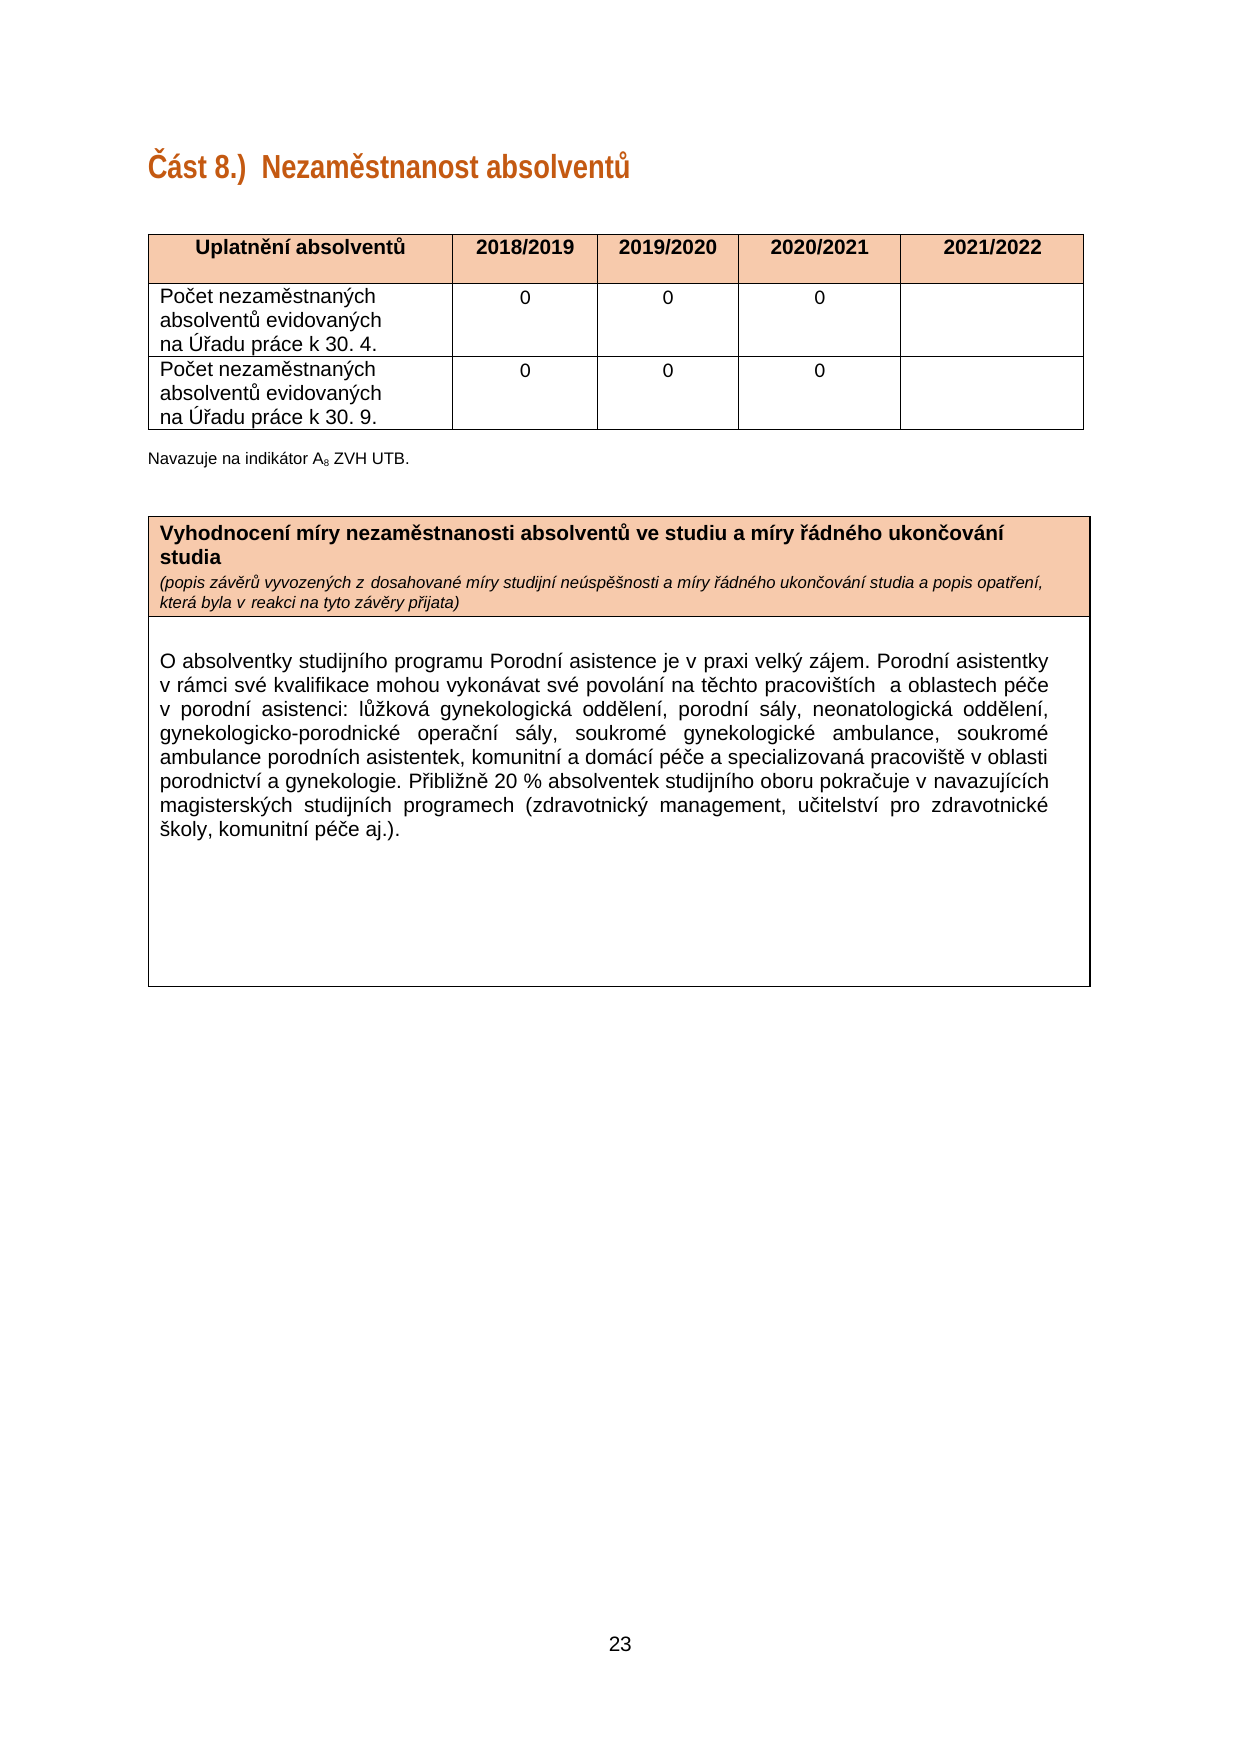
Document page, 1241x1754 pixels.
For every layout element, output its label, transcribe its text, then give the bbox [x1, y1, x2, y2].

text Část 8.) Nezaměstnanost absolventů [148, 148, 1063, 186]
table_header 2019/2020 [598, 235, 738, 283]
table_cell 0 [453, 284, 597, 356]
table_cell [901, 357, 1083, 429]
table_cell 0 [453, 357, 597, 429]
table_cell Počet nezaměstnaných absolventů evidovaných na Úřadu práce k 30. 9. [149, 357, 452, 429]
text Navazuje na indikátor A8 ZVH UTB. [148, 449, 1092, 468]
table_cell O absolventky studijního programu Porodní asistence je v praxi velký zájem. Porodní asistentky v rámci své kvalifikace mohou vykonávat své povolání na těchto pracovištích a oblastech péče v porodní asistenci: lůžková gynekologická oddělení, porodní sály, neonatologická oddělení, gynekologicko-porodnické operační sály, soukromé gynekologické ambulance, soukromé ambulance porodních asistentek, komunitní a domácí péče a specializovaná pracoviště v oblasti porodnictví a gynekologie. Přibližně 20 % absolventek studijního oboru pokračuje v navazujících magisterských studijních programech (zdravotnický management, učitelství pro zdravotnické školy, komunitní péče aj.). [149, 617, 1089, 986]
table_header Uplatnění absolventů [149, 235, 452, 283]
table_cell Počet nezaměstnaných absolventů evidovaných na Úřadu práce k 30. 4. [149, 284, 452, 356]
table_cell 0 [598, 357, 738, 429]
table_cell 0 [598, 284, 738, 356]
table_header Vyhodnocení míry nezaměstnanosti absolventů ve studiu a míry řádného ukončování studia (popis závěrů vyvozených z dosahované míry studijní neúspěšnosti a míry řádného ukončování studia a popis opatření, která byla v reakci na tyto závěry přijata) [149, 517, 1089, 616]
table_header 2021/2022 [901, 235, 1083, 283]
table_header 2020/2021 [739, 235, 900, 283]
table_cell [901, 284, 1083, 356]
table_header 2018/2019 [453, 235, 597, 283]
table_cell 0 [739, 357, 900, 429]
table_cell 0 [739, 284, 900, 356]
